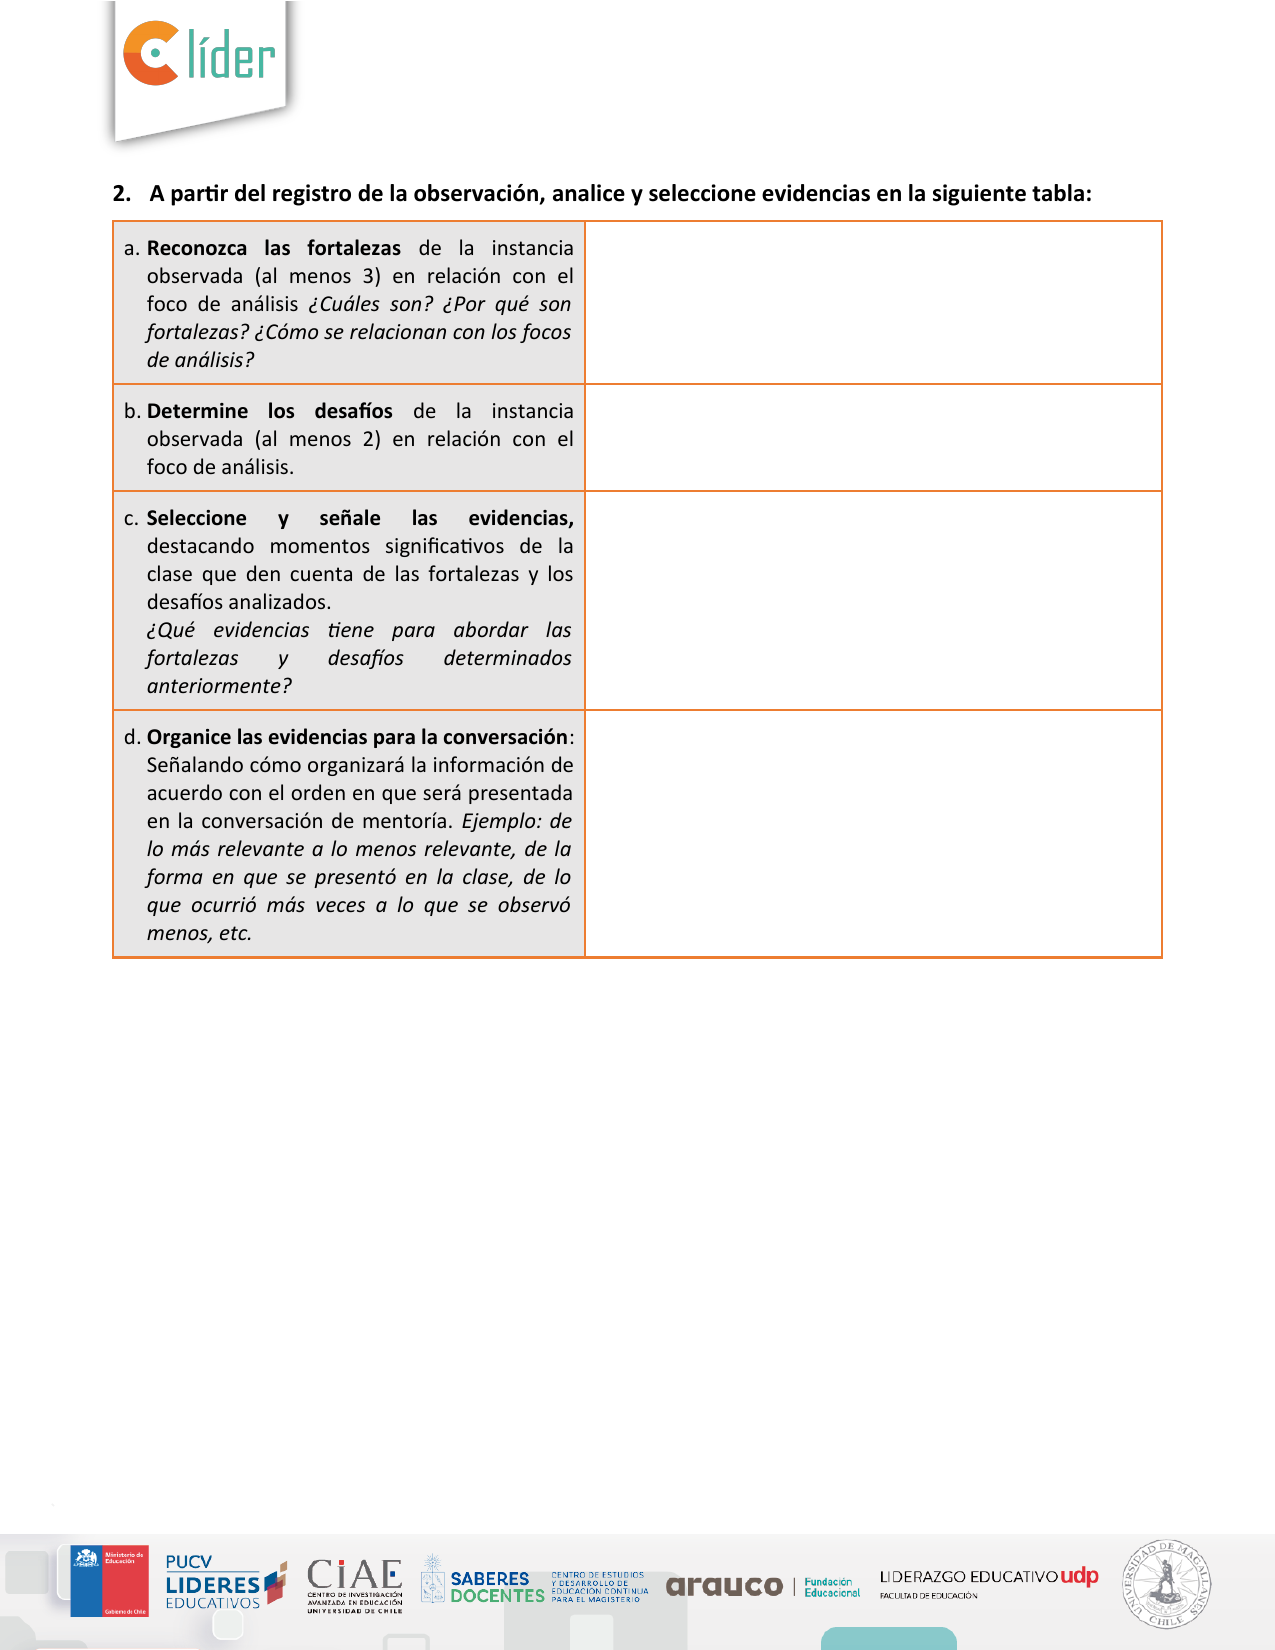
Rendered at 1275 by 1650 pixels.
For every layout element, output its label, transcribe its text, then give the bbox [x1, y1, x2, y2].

list A partir del registro de la observación, analice y seleccione evidencias en la siguiente tabla: [112, 177, 1163, 208]
picture [95, 1, 306, 159]
table_cell Seleccione y señale las evidencias, destacando momentos significativos de la clase que den cuenta de las fortalezas y los desafíos analizados. ¿Qué evidencias tiene para abordar las fortalezas y desafíos determinados anteriormente? [114, 492, 584, 709]
table_cell [586, 385, 1161, 490]
table_header [586, 222, 1161, 383]
table_cell [586, 711, 1161, 956]
table_header Reconozca las fortalezas de la instancia observada (al menos 3) en relación con el foco de análisis ¿Cuáles son? ¿Por qué son fortalezas? ¿Cómo se relacionan con los focos de análisis? [114, 222, 584, 383]
picture [0, 1534, 1275, 1650]
table_cell Organice las evidencias para la conversación: Señalando cómo organizará la información de acuerdo con el orden en que será presentada en la conversación de mentoría. Ejemplo: de lo más relevante a lo menos relevante, de la forma en que se presentó en la clase, de lo que ocurrió más veces a lo que se observó menos, etc. [114, 711, 584, 956]
table_cell Determine los desafíos de la instancia observada (al menos 2) en relación con el foco de análisis. [114, 385, 584, 490]
table_cell [586, 492, 1161, 709]
